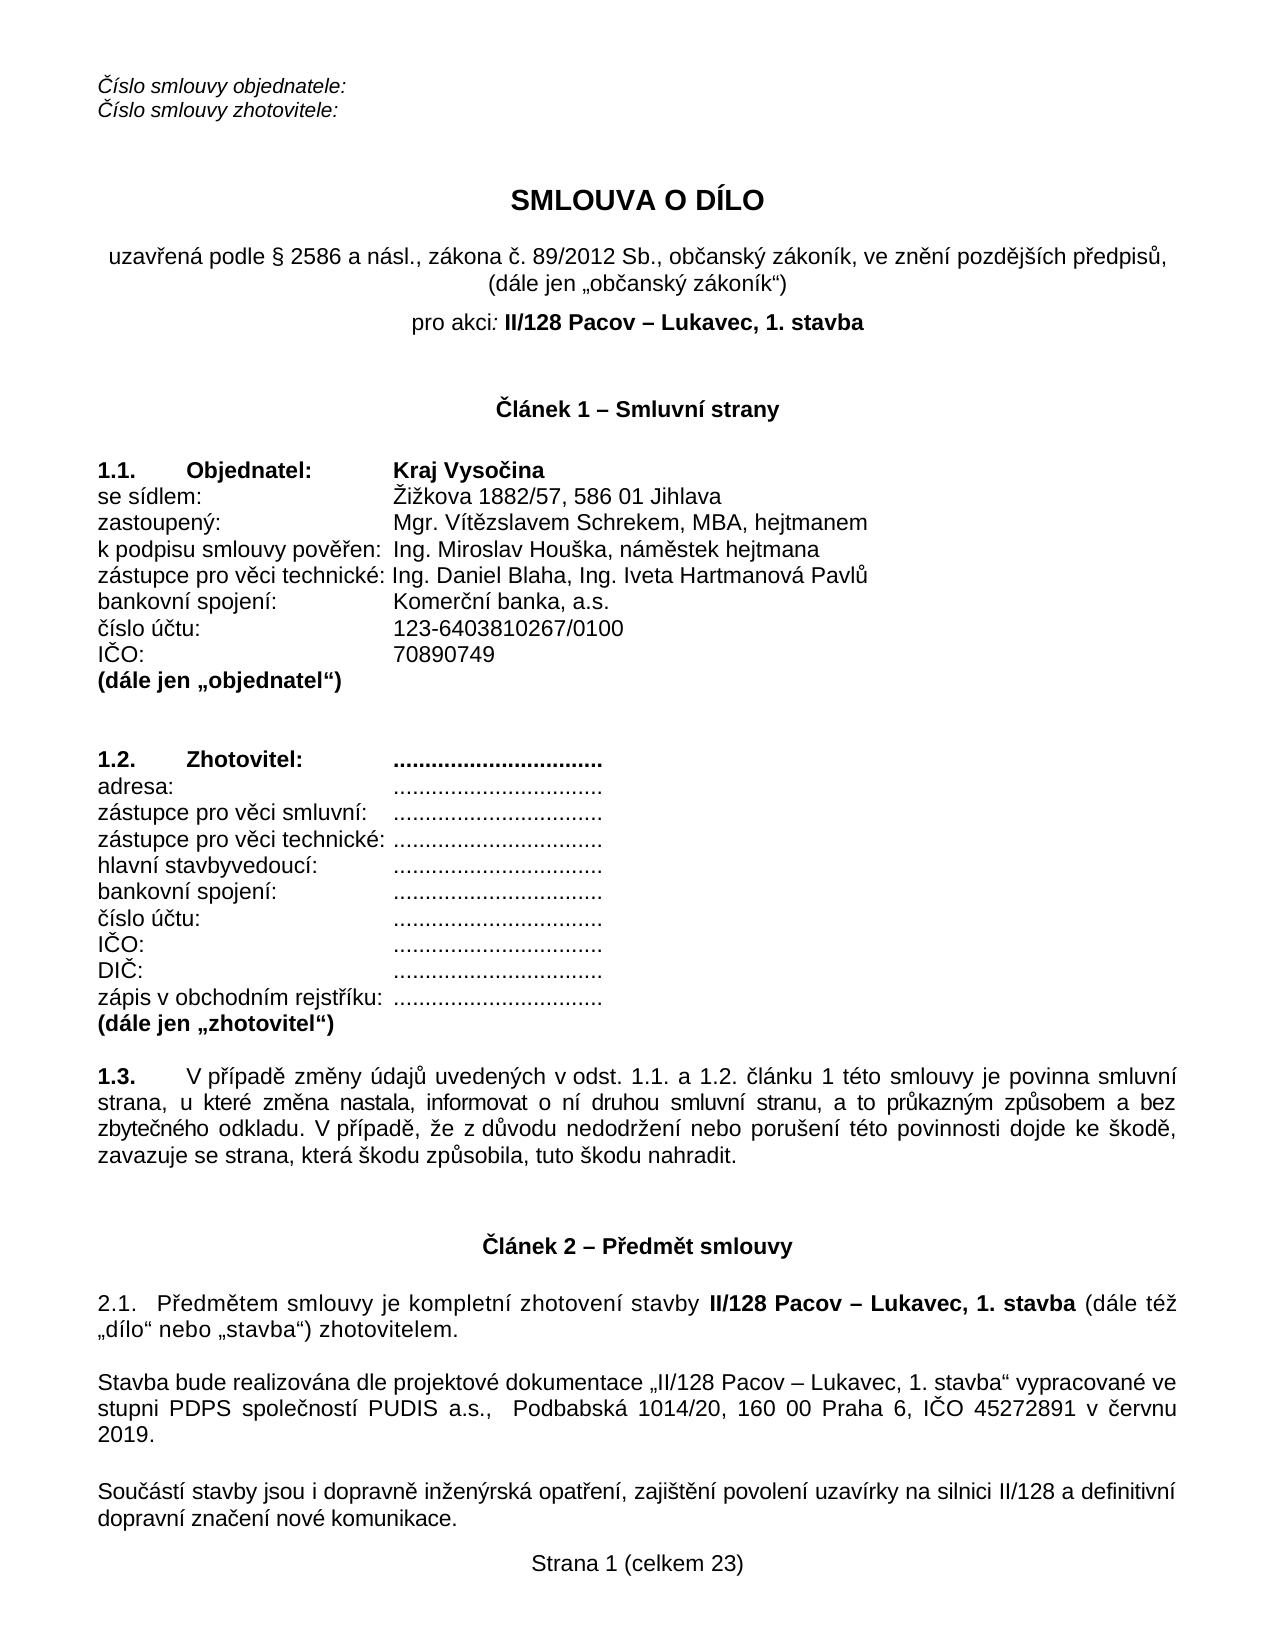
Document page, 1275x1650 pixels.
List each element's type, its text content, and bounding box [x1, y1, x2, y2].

text IČO: ................................. [97, 931, 1177, 957]
text zástupce pro věci smluvní: ................................. [97, 799, 1177, 826]
list Zhotovitel: ................................. [97, 746, 1177, 773]
text zástupce pro věci technické: Ing. Daniel Blaha, Ing. Iveta Hartmanová Pavlů [97, 562, 1177, 588]
text bankovní spojení: ................................. [97, 878, 1177, 904]
text (dále jen „objednatel“) [97, 667, 1177, 694]
text k podpisu smlouvy pověřen: Ing. Miroslav Houška, náměstek hejtmana [97, 536, 1177, 562]
text uzavřená podle § 2586 a násl., zákona č. 89/2012 Sb., občanský zákoník, ve znění pozdějších předpisů, (dále jen „občanský zákoník“) [97, 243, 1177, 296]
text číslo účtu: ................................. [97, 904, 1177, 931]
text Součástí stavby jsou i dopravně inženýrská opatření, zajištění povolení uzavírky na silnici II/128 a definitivní dopravní značení nové komunikace. [97, 1478, 1177, 1531]
text adresa: ................................. [97, 773, 1177, 799]
text zastoupený: Mgr. Vítězslavem Schrekem, MBA, hejtmanem [97, 509, 1177, 536]
text Článek 1 – Smluvní strany [97, 396, 1177, 422]
text zápis v obchodním rejstříku: ................................. [97, 984, 1177, 1010]
text pro akci: II/128 Pacov – Lukavec, 1. stavba [97, 308, 1177, 335]
text IČO: 70890749 [97, 641, 1177, 667]
text číslo účtu: 123-6403810267/0100 [97, 615, 1177, 641]
list V případě změny údajů uvedených v odst. 1.1. a 1.2. článku 1 této smlouvy je povinna smluvní strana, u které změna nastala, informovat o ní druhou smluvní stranu, a to průkazným způsobem a bez zbytečného odkladu. V případě, že z důvodu nedodržení nebo porušení této povinnosti dojde ke škodě, zavazuje se strana, která škodu způsobila, tuto škodu nahradit. [97, 1063, 1177, 1168]
text hlavní stavbyvedoucí: ................................. [97, 852, 1177, 878]
text Stavba bude realizována dle projektové dokumentace „II/128 Pacov – Lukavec, 1. stavba“ vypracované ve stupni PDPS společností PUDIS a.s., Podbabská 1014/20, 160 00 Praha 6, IČO 45272891 v červnu 2019. [97, 1368, 1177, 1448]
text bankovní spojení: Komerční banka, a.s. [97, 588, 1177, 615]
text Článek 2 – Předmět smlouvy [97, 1233, 1177, 1260]
list Objednatel: Kraj Vysočina [97, 457, 1177, 483]
text DIČ: ................................. [97, 957, 1177, 984]
text se sídlem: Žižkova 1882/57, 586 01 Jihlava [97, 483, 1177, 509]
subtitle SMLOUVA O DÍLO [97, 183, 1177, 217]
text (dále jen „zhotovitel“) [97, 1010, 1177, 1036]
list Předmětem smlouvy je kompletní zhotovení stavby II/128 Pacov – Lukavec, 1. stavba (dále též „dílo“ nebo „stavba“) zhotovitelem. [97, 1289, 1177, 1342]
text zástupce pro věci technické: ................................. [97, 826, 1177, 852]
